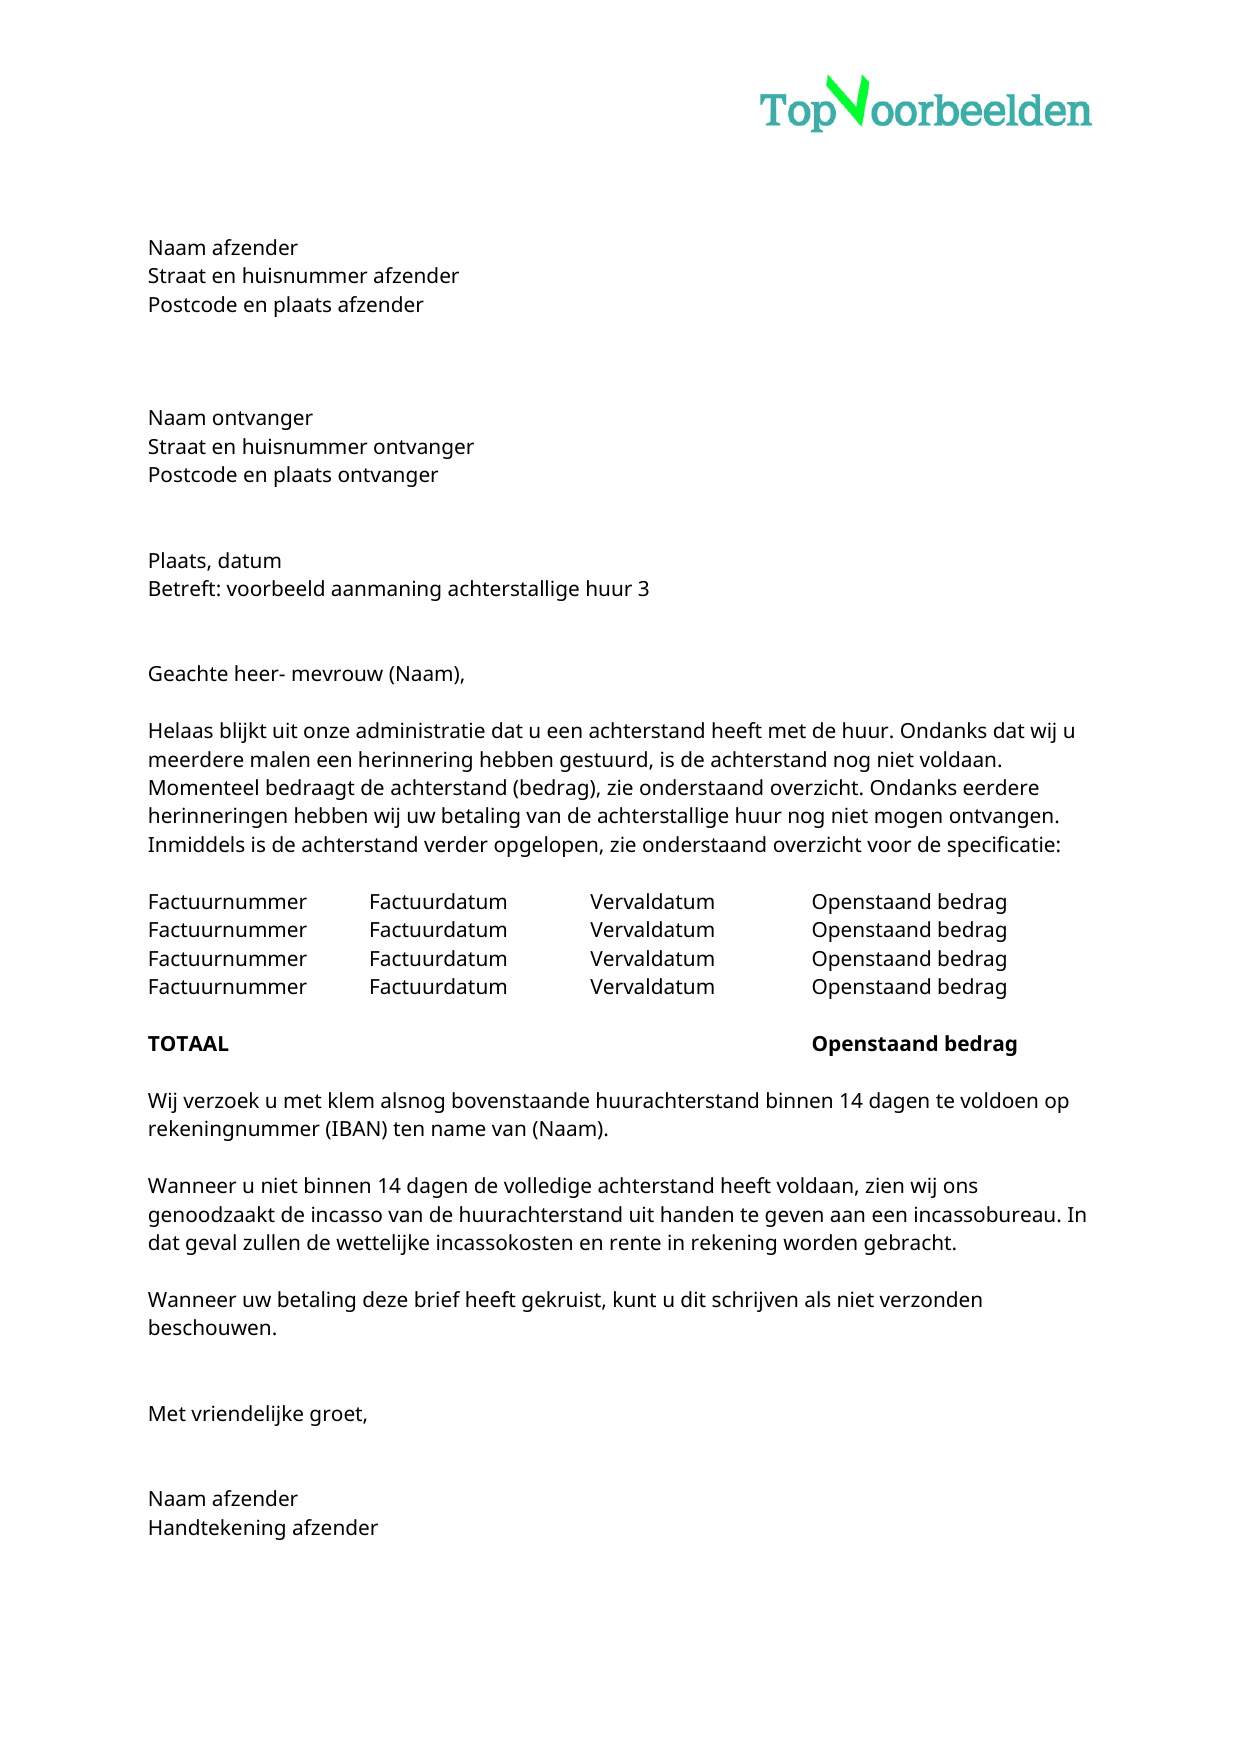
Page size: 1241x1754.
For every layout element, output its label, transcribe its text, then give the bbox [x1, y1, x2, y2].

text Factuurnummer Factuurdatum Vervaldatum Openstaand bedrag [148, 887, 1093, 915]
text Naam ontvanger [148, 403, 1093, 432]
text Wanneer u niet binnen 14 dagen de volledige achterstand heeft voldaan, zien wij ons genoodzaakt de incasso van de huurachterstand uit handen te geven aan een incassobureau. In dat geval zullen de wettelijke incassokosten en rente in rekening worden gebracht. [148, 1171, 1093, 1257]
text Factuurnummer Factuurdatum Vervaldatum Openstaand bedrag [148, 944, 1093, 972]
text Postcode en plaats afzender [148, 290, 1093, 318]
text Betreft: voorbeeld aanmaning achterstallige huur 3 [148, 574, 1093, 603]
text Wij verzoek u met klem alsnog bovenstaande huurachterstand binnen 14 dagen te voldoen op rekeningnummer (IBAN) ten name van (Naam). [148, 1086, 1093, 1143]
text Plaats, datum [148, 546, 1093, 574]
text Wanneer uw betaling deze brief heeft gekruist, kunt u dit schrijven als niet verzonden beschouwen. [148, 1285, 1093, 1342]
picture [759, 73, 1093, 133]
text Naam afzender [148, 1484, 1093, 1513]
text Straat en huisnummer afzender [148, 261, 1093, 290]
text Naam afzender [148, 233, 1093, 261]
text Helaas blijkt uit onze administratie dat u een achterstand heeft met de huur. Ondanks dat wij u meerdere malen een herinnering hebben gestuurd, is de achterstand nog niet voldaan. Momenteel bedraagt de achterstand (bedrag), zie onderstaand overzicht. Ondanks eerdere herinneringen hebben wij uw betaling van de achterstallige huur nog niet mogen ontvangen. Inmiddels is de achterstand verder opgelopen, zie onderstaand overzicht voor de specificatie: [148, 716, 1093, 858]
text Straat en huisnummer ontvanger [148, 432, 1093, 460]
text Handtekening afzender [148, 1513, 1093, 1541]
text Factuurnummer Factuurdatum Vervaldatum Openstaand bedrag [148, 972, 1093, 1001]
text Factuurnummer Factuurdatum Vervaldatum Openstaand bedrag [148, 915, 1093, 944]
text Postcode en plaats ontvanger [148, 460, 1093, 489]
text Met vriendelijke groet, [148, 1399, 1093, 1427]
text Geachte heer- mevrouw (Naam), [148, 659, 1093, 688]
text TOTAAL Openstaand bedrag [148, 1029, 1093, 1058]
